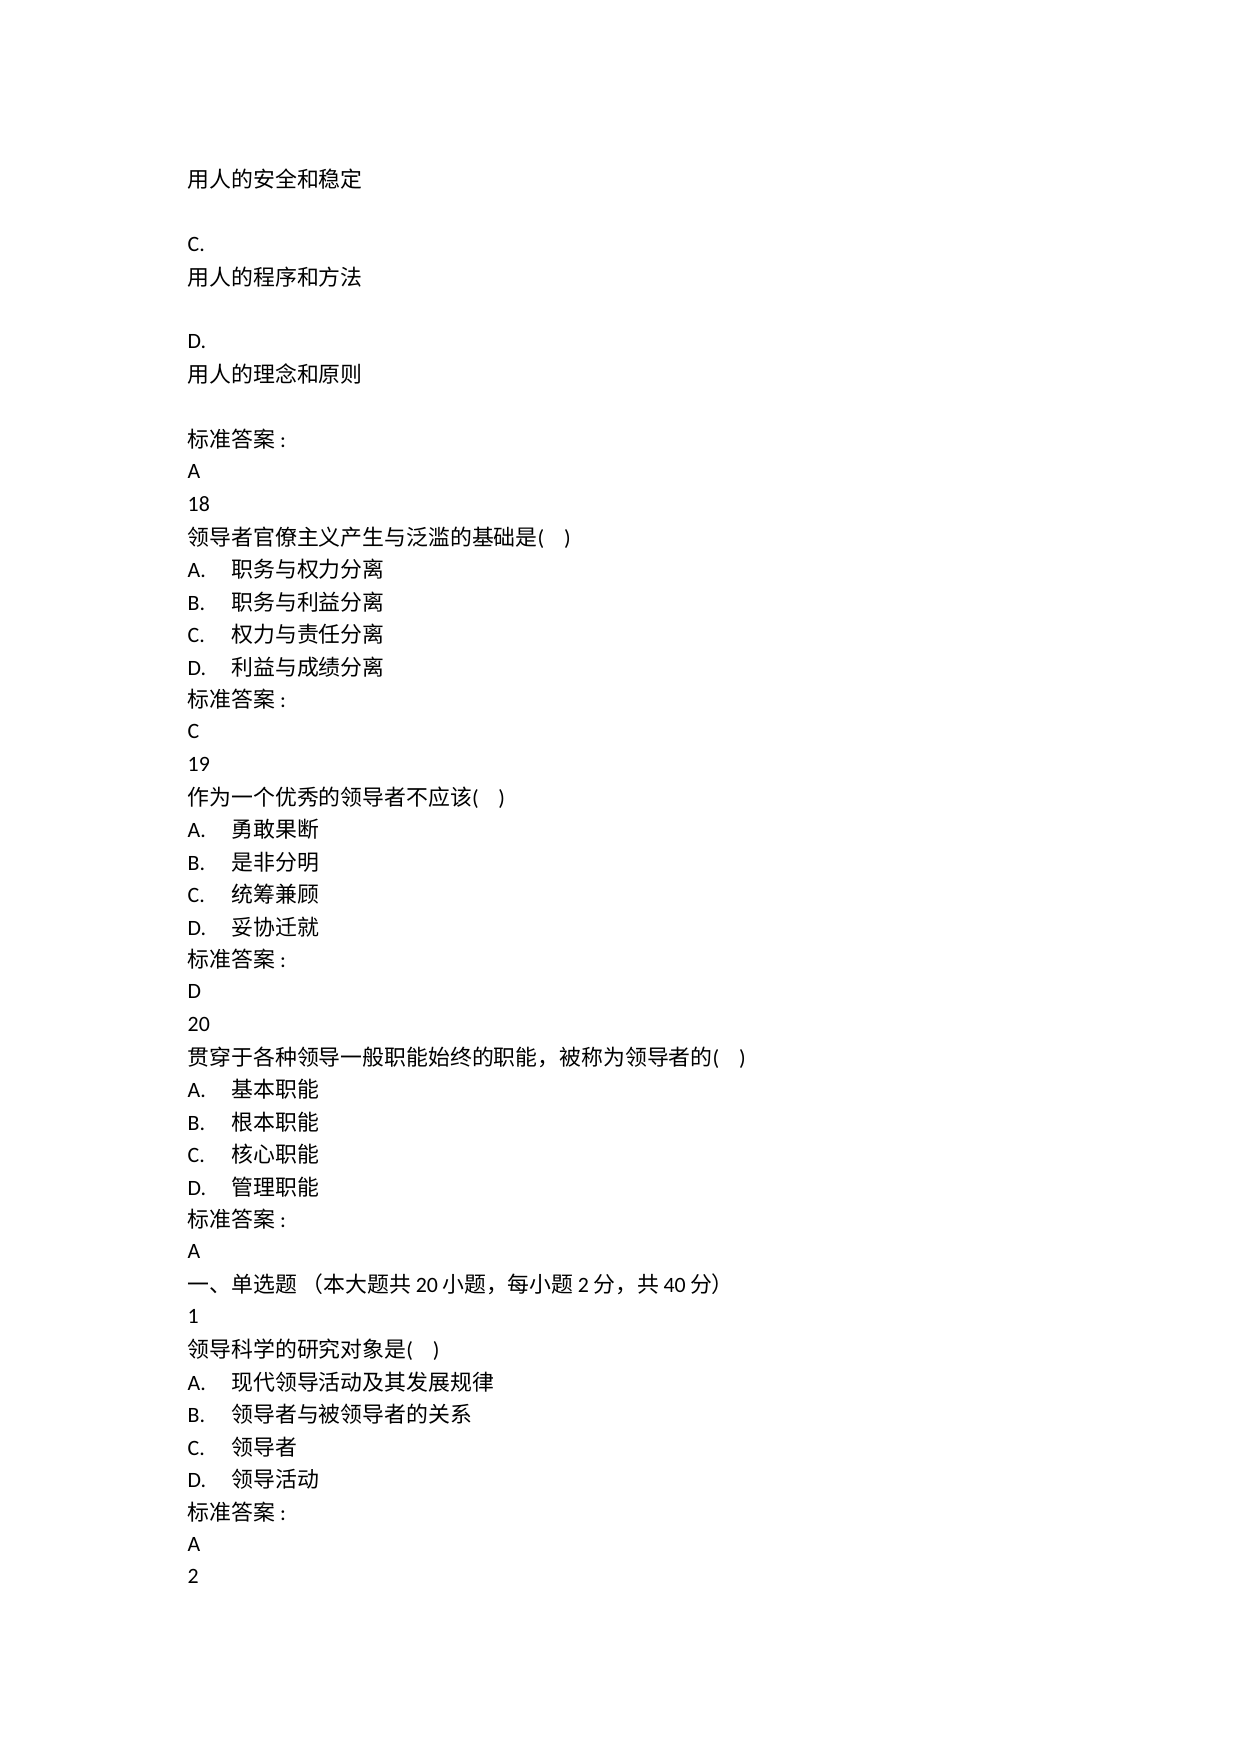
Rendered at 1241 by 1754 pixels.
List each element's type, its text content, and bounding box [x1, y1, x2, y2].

text C [187, 714, 1053, 747]
text A. 职务与权力分离 [187, 552, 1053, 584]
text A [187, 454, 1053, 487]
text 用人的理念和原则 [187, 357, 1053, 389]
text D [187, 974, 1053, 1007]
text C. 权力与责任分离 [187, 617, 1053, 649]
text 1 [187, 1299, 1053, 1332]
text 贯穿于各种领导一般职能始终的职能，被称为领导者的( ) [187, 1039, 1053, 1072]
text 2 [187, 1559, 1053, 1592]
text C. 统筹兼顾 [187, 877, 1053, 909]
text 用人的程序和方法 [187, 259, 1053, 292]
text 作为一个优秀的领导者不应该( ) [187, 779, 1053, 812]
text 一、单选题 （本大题共20小题，每小题2分，共40分） [187, 1267, 1053, 1299]
text 领导者官僚主义产生与泛滥的基础是( ) [187, 519, 1053, 552]
text 标准答案 : [187, 422, 1053, 454]
text 标准答案 : [187, 1494, 1053, 1527]
text A [187, 1527, 1053, 1559]
text B. 是非分明 [187, 844, 1053, 877]
text A. 基本职能 [187, 1072, 1053, 1104]
text C. [187, 227, 1053, 259]
text D. [187, 324, 1053, 357]
text 18 [187, 487, 1053, 519]
text 标准答案 : [187, 942, 1053, 974]
text 标准答案 : [187, 682, 1053, 714]
text D. 领导活动 [187, 1462, 1053, 1494]
text B. 根本职能 [187, 1104, 1053, 1137]
text A [187, 1234, 1053, 1267]
text D. 利益与成绩分离 [187, 649, 1053, 682]
text 用人的安全和稳定 [187, 162, 1053, 194]
text A. 勇敢果断 [187, 812, 1053, 844]
text C. 领导者 [187, 1429, 1053, 1462]
text B. 领导者与被领导者的关系 [187, 1397, 1053, 1429]
text 19 [187, 747, 1053, 779]
text C. 核心职能 [187, 1137, 1053, 1169]
text 标准答案 : [187, 1202, 1053, 1234]
text A. 现代领导活动及其发展规律 [187, 1364, 1053, 1397]
text 领导科学的研究对象是( ) [187, 1332, 1053, 1364]
text D. 妥协迁就 [187, 909, 1053, 942]
text D. 管理职能 [187, 1169, 1053, 1202]
text B. 职务与利益分离 [187, 584, 1053, 617]
text 20 [187, 1007, 1053, 1039]
